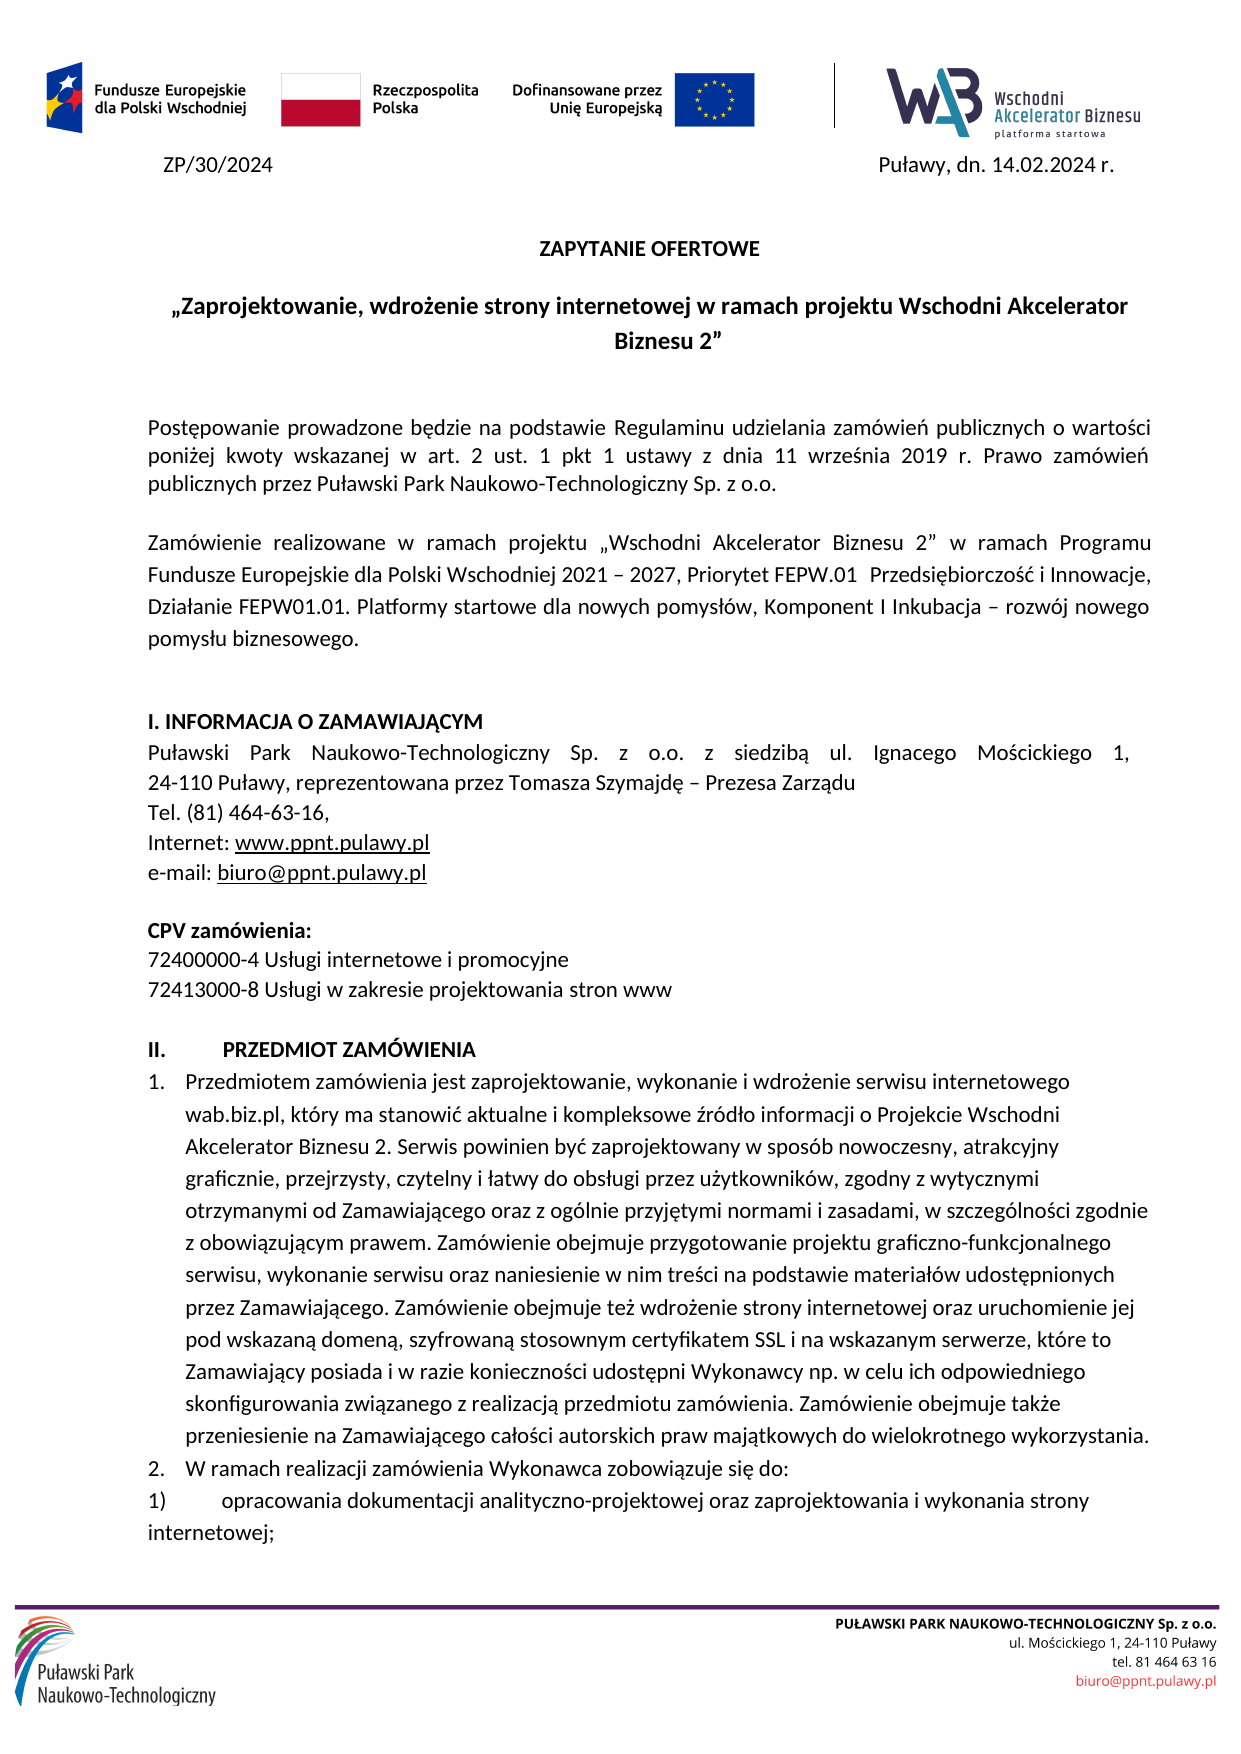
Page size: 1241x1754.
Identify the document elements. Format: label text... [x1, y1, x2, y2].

list Przedmiotem zamówienia jest zaprojektowanie, wykonanie i wdrożenie serwisu internetowego wab.biz.pl, który ma stanowić aktualne i kompleksowe źródło informacji o Projekcie Wschodni Akcelerator Biznesu 2. Serwis powinien być zaprojektowany w sposób nowoczesny, atrakcyjny graficznie, przejrzysty, czytelny i łatwy do obsługi przez użytkowników, zgodny z wytycznymi otrzymanymi od Zamawiającego oraz z ogólnie przyjętymi normami i zasadami, w szczególności zgodnie z obowiązującym prawem. Zamówienie obejmuje przygotowanie projektu graficzno-funkcjonalnego serwisu, wykonanie serwisu oraz naniesienie w nim treści na podstawie materiałów udostępnionych przez Zamawiającego. Zamówienie obejmuje też wdrożenie strony internetowej oraz uruchomienie jej pod wskazaną domeną, szyfrowaną stosownym certyfikatem SSL i na wskazanym serwerze, które to Zamawiający posiada i w razie konieczności udostępni Wykonawcy np. w celu ich odpowiedniego skonfigurowania związanego z realizacją przedmiotu zamówienia. Zamówienie obejmuje także przeniesienie na Zamawiającego całości autorskich praw majątkowych do wielokrotnego wykorzystania. [148, 1067, 1152, 1449]
text ZAPYTANIE OFERTOWE [148, 234, 1152, 262]
text ZP/30/2024 Puławy, dn. 14.02.2024 r. [148, 150, 1152, 178]
text „Zaprojektowanie, wdrożenie strony internetowej w ramach projektu Wschodni Akcelerator Biznesu 2” [148, 290, 1152, 356]
text CPV zamówienia: [148, 917, 1152, 945]
text Internet: www.ppnt.pulawy.pl [148, 828, 1152, 856]
text e-mail: biuro@ppnt.pulawy.pl [148, 858, 1152, 886]
list W ramach realizacji zamówienia Wykonawca zobowiązuje się do: [148, 1454, 1152, 1482]
text Tel. (81) 464-63-16, [148, 798, 1152, 826]
text I. INFORMACJA O ZAMAWIAJĄCYM [148, 707, 1152, 735]
text Postępowanie prowadzone będzie na podstawie Regulaminu udzielania zamówień publicznych o wartości poniżej kwoty wskazanej w art. 2 ust. 1 pkt 1 ustawy z dnia 11 września 2019 r. Prawo zamówień publicznych przez Puławski Park Naukowo-Technologiczny Sp. z o.o. [148, 413, 1152, 497]
text Puławski Park Naukowo-Technologiczny Sp. z o.o. z siedzibą ul. Ignacego Mościckiego 1, 24-110 Puławy, reprezentowana przez Tomasza Szymajdę – Prezesa Zarządu [148, 738, 1152, 796]
text 72413000-8 Usługi w zakresie projektowania stron www [148, 975, 1152, 1003]
list PRZEDMIOT ZAMÓWIENIA [148, 1035, 1152, 1063]
picture [14, 1605, 1220, 1706]
picture [29, 44, 772, 151]
text 72400000-4 Usługi internetowe i promocyjne [148, 945, 1152, 973]
list opracowania dokumentacji analityczno-projektowej oraz zaprojektowania i wykonania strony internetowej; [148, 1486, 1152, 1546]
picture [885, 58, 1142, 151]
text Zamówienie realizowane w ramach projektu „Wschodni Akcelerator Biznesu 2” w ramach Programu Fundusze Europejskie dla Polski Wschodniej 2021 – 2027, Priorytet FEPW.01 Przedsiębiorczość i Innowacje, Działanie FEPW01.01. Platformy startowe dla nowych pomysłów, Komponent I Inkubacja – rozwój nowego pomysłu biznesowego. [148, 528, 1152, 652]
